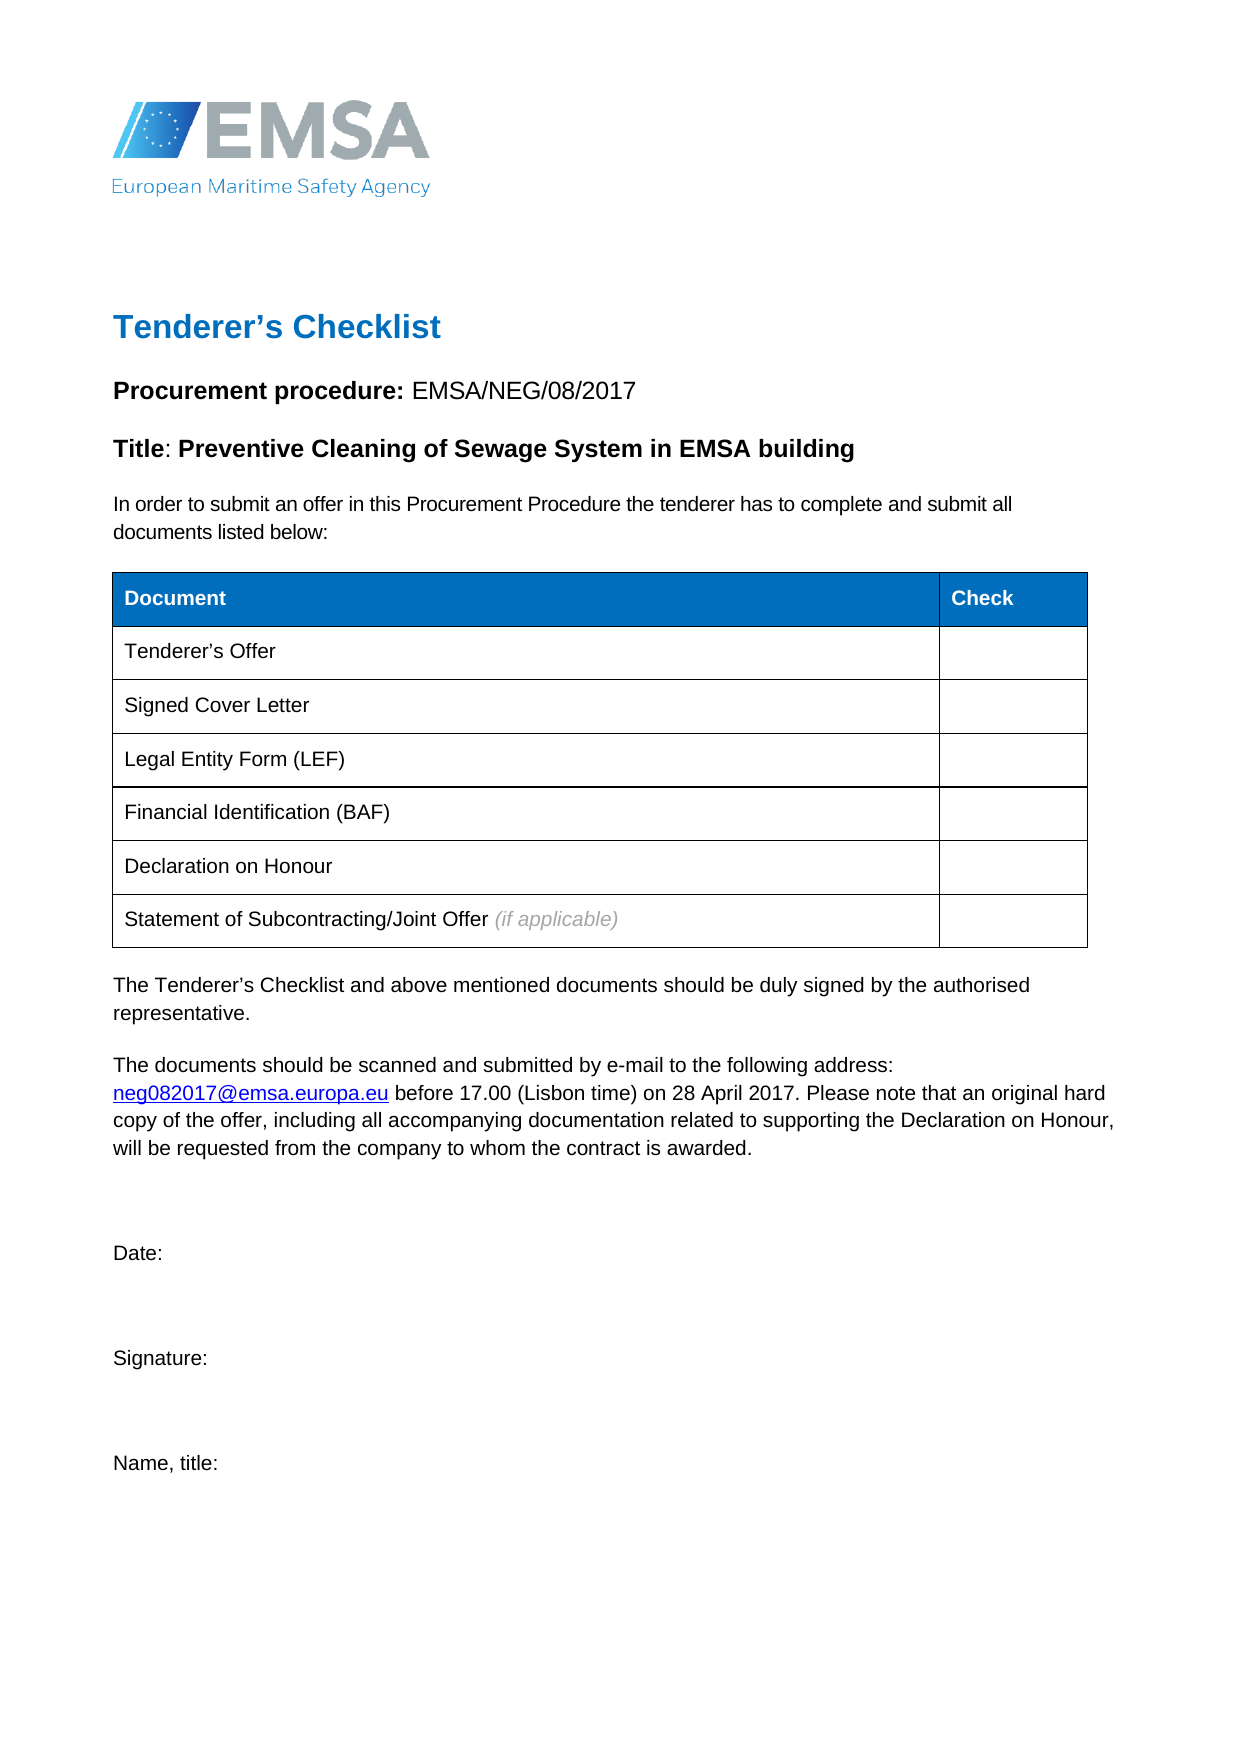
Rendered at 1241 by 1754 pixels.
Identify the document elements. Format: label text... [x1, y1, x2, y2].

text In order to submit an offer in this Procurement Procedure the tenderer has to complete and submit all documents listed below: [113, 492, 1098, 544]
table_cell [940, 841, 1087, 893]
table_cell [940, 788, 1087, 840]
text The Tenderer’s Checklist and above mentioned documents should be duly signed by the authorised representative. [113, 973, 1127, 1024]
text Signature: [113, 1346, 1127, 1369]
table_cell Legal Entity Form (LEF) [113, 734, 939, 786]
text Title: Preventive Cleaning of Sewage System in EMSA building [113, 434, 1126, 463]
table_cell [940, 734, 1087, 786]
picture [112, 100, 430, 197]
table_cell [940, 627, 1087, 679]
table_header Check [940, 573, 1087, 626]
table_cell Tenderer’s Offer [113, 627, 939, 679]
table_cell Signed Cover Letter [113, 680, 939, 733]
table_cell Declaration on Honour [113, 841, 939, 893]
table_cell [940, 680, 1087, 733]
subtitle Tenderer’s Checklist [113, 307, 1127, 345]
text Name, title: [113, 1451, 1127, 1474]
table_cell Statement of Subcontracting/Joint Offer (if applicable) [113, 895, 939, 947]
text Date: [113, 1241, 1127, 1264]
table_header Document [113, 573, 939, 626]
table_cell [940, 895, 1087, 947]
text Procurement procedure: EMSA/NEG/08/2017 [113, 376, 1098, 405]
table_cell Financial Identification (BAF) [113, 788, 939, 840]
text The documents should be scanned and submitted by e-mail to the following address: neg082017@emsa.europa.eu before 17.00 (Lisbon time) on 28 April 2017. Please note that an original hard copy of the offer, including all accompanying documentation related to supporting the Declaration on Honour, will be requested from the company to whom the contract is awarded. [113, 1053, 1127, 1159]
